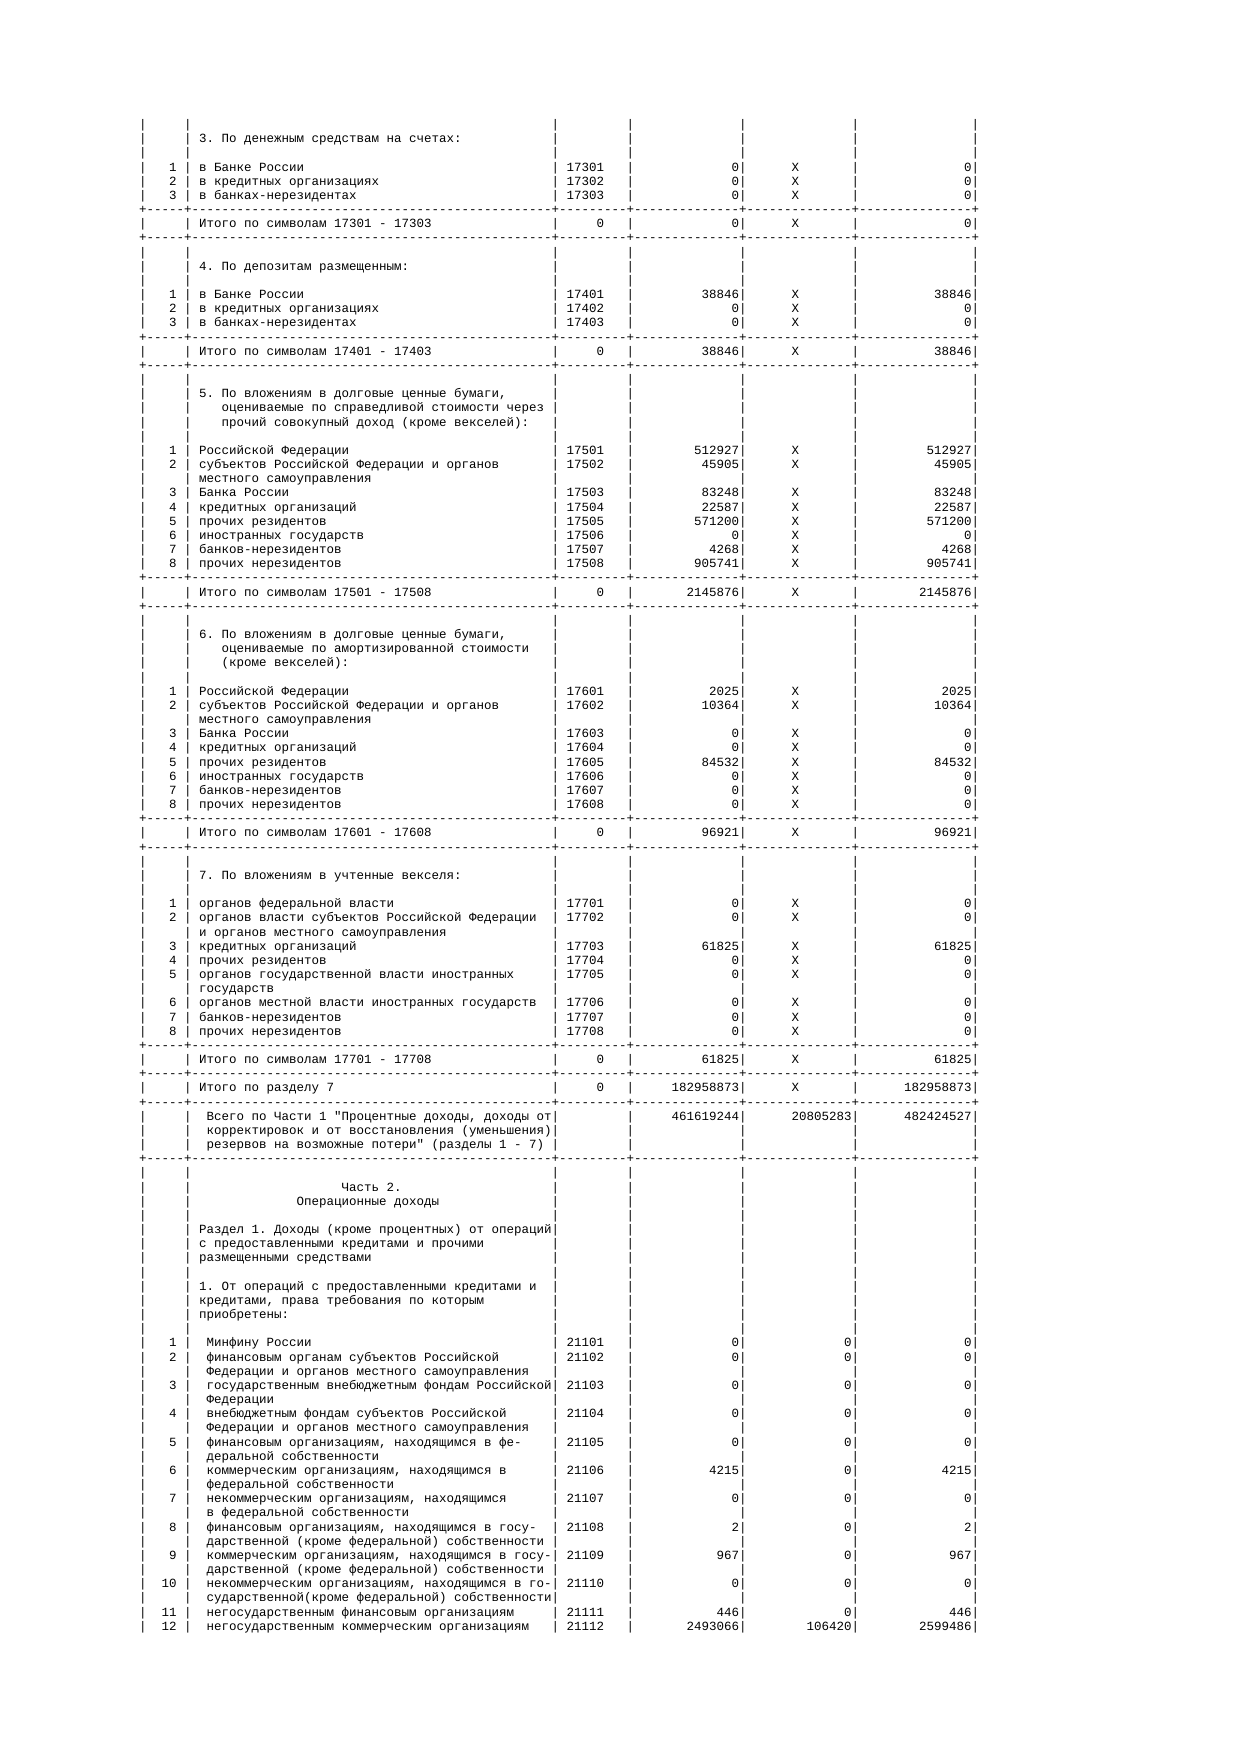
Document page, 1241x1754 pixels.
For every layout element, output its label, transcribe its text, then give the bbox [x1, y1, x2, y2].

text | 4 | прочих резидентов | 17704 | 0| Х | 0| [139, 954, 1101, 968]
text | | деральной собственности | | | | | [139, 1450, 1101, 1464]
text | | государств | | | | | [139, 982, 1101, 996]
text | | | | | | | [139, 855, 1101, 869]
text +-----+------------------------------------------------+---------+--------------+--------------+---------------+ [139, 600, 1101, 614]
text | | Федерации и органов местного самоуправления | | | | | [139, 1365, 1101, 1379]
text | 3 | кредитных организаций | 17703 | 61825| Х | 61825| [139, 940, 1101, 954]
text | 6 | иностранных государств | 17506 | 0| Х | 0| [139, 529, 1101, 543]
text | | | | | | | [139, 274, 1101, 288]
text | | Операционные доходы | | | | | [139, 1195, 1101, 1209]
text | | | | | | | [139, 671, 1101, 685]
text | | в федеральной собственности | | | | | [139, 1506, 1101, 1521]
text | | Итого по символам 17301 - 17303 | 0 | 0| Х | 0| [139, 217, 1101, 231]
text | 5 | прочих резидентов | 17605 | 84532| Х | 84532| [139, 756, 1101, 770]
text | 6 | иностранных государств | 17606 | 0| Х | 0| [139, 770, 1101, 784]
text | | дарственной (кроме федеральной) собственности | | | | | [139, 1535, 1101, 1549]
text | | с предоставленными кредитами и прочими | | | | | [139, 1237, 1101, 1251]
text +-----+------------------------------------------------+---------+--------------+--------------+---------------+ [139, 841, 1101, 855]
text | 7 | некоммерческим организациям, находящимся | 21107 | 0| 0| 0| [139, 1492, 1101, 1506]
text | 11 | негосударственным финансовым организациям | 21111 | 446| 0| 446| [139, 1606, 1101, 1620]
text | 7 | банков-нерезидентов | 17607 | 0| Х | 0| [139, 784, 1101, 798]
text | | | | | | | [139, 1209, 1101, 1223]
text +-----+------------------------------------------------+---------+--------------+--------------+---------------+ [139, 1067, 1101, 1081]
text | | | | | | | [139, 118, 1101, 132]
text | 2 | финансовым органам субъектов Российской | 21102 | 0| 0| 0| [139, 1351, 1101, 1365]
text +-----+------------------------------------------------+---------+--------------+--------------+---------------+ [139, 359, 1101, 373]
text +-----+------------------------------------------------+---------+--------------+--------------+---------------+ [139, 331, 1101, 345]
text | 6 | органов местной власти иностранных государств | 17706 | 0| Х | 0| [139, 996, 1101, 1011]
text | | Итого по символам 17401 - 17403 | 0 | 38846| Х | 38846| [139, 345, 1101, 359]
text | | Итого по символам 17501 - 17508 | 0 | 2145876| Х | 2145876| [139, 586, 1101, 600]
text | 3 | в банках-нерезидентах | 17403 | 0| Х | 0| [139, 316, 1101, 331]
text | | приобретены: | | | | | [139, 1308, 1101, 1322]
text | 2 | органов власти субъектов Российской Федерации | 17702 | 0| Х | 0| [139, 911, 1101, 926]
text | 8 | прочих нерезидентов | 17608 | 0| Х | 0| [139, 798, 1101, 812]
text | | | | | | | [139, 1166, 1101, 1181]
text | 5 | органов государственной власти иностранных | 17705 | 0| Х | 0| [139, 968, 1101, 982]
text | | кредитами, права требования по которым | | | | | [139, 1294, 1101, 1308]
text | | | | | | | [139, 430, 1101, 444]
text | | 4. По депозитам размещенным: | | | | | [139, 260, 1101, 274]
text | 4 | внебюджетным фондам субъектов Российской | 21104 | 0| 0| 0| [139, 1407, 1101, 1421]
text | 3 | государственным внебюджетным фондам Российской| 21103 | 0| 0| 0| [139, 1379, 1101, 1393]
text | | Раздел 1. Доходы (кроме процентных) от операций| | | | | [139, 1223, 1101, 1237]
text | | | | | | | [139, 146, 1101, 161]
text | | Всего по Части 1 "Процентные доходы, доходы от| | 461619244| 20805283| 482424527| [139, 1110, 1101, 1124]
text | 3 | в банках-нерезидентах | 17303 | 0| Х | 0| [139, 189, 1101, 203]
text | 3 | Банка России | 17603 | 0| Х | 0| [139, 727, 1101, 741]
text | | Часть 2. | | | | | [139, 1181, 1101, 1195]
text | 1 | в Банке России | 17401 | 38846| Х | 38846| [139, 288, 1101, 302]
text +-----+------------------------------------------------+---------+--------------+--------------+---------------+ [139, 571, 1101, 586]
text | 8 | прочих нерезидентов | 17508 | 905741| Х | 905741| [139, 557, 1101, 571]
text | 7 | банков-нерезидентов | 17507 | 4268| Х | 4268| [139, 543, 1101, 557]
text | | корректировок и от восстановления (уменьшения)| | | | | [139, 1124, 1101, 1138]
text | | резервов на возможные потери" (разделы 1 - 7) | | | | | [139, 1138, 1101, 1152]
text | 9 | коммерческим организациям, находящимся в госу-| 21109 | 967| 0| 967| [139, 1549, 1101, 1563]
text | | оцениваемые по амортизированной стоимости | | | | | [139, 642, 1101, 656]
text | | | | | | | [139, 1266, 1101, 1280]
text | 4 | кредитных организаций | 17604 | 0| Х | 0| [139, 741, 1101, 756]
text | 3 | Банка России | 17503 | 83248| Х | 83248| [139, 486, 1101, 501]
text | 1 | органов федеральной власти | 17701 | 0| Х | 0| [139, 897, 1101, 911]
text | | Федерации и органов местного самоуправления | | | | | [139, 1421, 1101, 1436]
text | | сударственной(кроме федеральной) собственности| | | | | [139, 1591, 1101, 1606]
text | | дарственной (кроме федеральной) собственности | | | | | [139, 1563, 1101, 1577]
text | | 1. От операций с предоставленными кредитами и | | | | | [139, 1280, 1101, 1294]
text | | размещенными средствами | | | | | [139, 1251, 1101, 1266]
text | 5 | прочих резидентов | 17505 | 571200| Х | 571200| [139, 515, 1101, 529]
text | | местного самоуправления | | | | | [139, 713, 1101, 727]
text | | Итого по символам 17701 - 17708 | 0 | 61825| Х | 61825| [139, 1053, 1101, 1067]
text | 5 | финансовым организациям, находящимся в фе- | 21105 | 0| 0| 0| [139, 1436, 1101, 1450]
text | 2 | субъектов Российской Федерации и органов | 17602 | 10364| Х | 10364| [139, 699, 1101, 713]
text | | и органов местного самоуправления | | | | | [139, 926, 1101, 940]
text | 1 | Российской Федерации | 17501 | 512927| Х | 512927| [139, 444, 1101, 458]
text +-----+------------------------------------------------+---------+--------------+--------------+---------------+ [139, 1096, 1101, 1110]
text | | | | | | | [139, 614, 1101, 628]
text +-----+------------------------------------------------+---------+--------------+--------------+---------------+ [139, 1039, 1101, 1053]
text | 8 | прочих нерезидентов | 17708 | 0| Х | 0| [139, 1025, 1101, 1039]
text | 10 | некоммерческим организациям, находящимся в го-| 21110 | 0| 0| 0| [139, 1577, 1101, 1591]
text | | федеральной собственности | | | | | [139, 1478, 1101, 1492]
text | 2 | в кредитных организациях | 17302 | 0| Х | 0| [139, 175, 1101, 189]
text | 2 | в кредитных организациях | 17402 | 0| Х | 0| [139, 302, 1101, 316]
text | | оцениваемые по справедливой стоимости через | | | | | [139, 401, 1101, 416]
text | | | | | | | [139, 883, 1101, 897]
text | | 5. По вложениям в долговые ценные бумаги, | | | | | [139, 387, 1101, 401]
text | | прочий совокупный доход (кроме векселей): | | | | | [139, 416, 1101, 430]
text | 1 | Минфину России | 21101 | 0| 0| 0| [139, 1336, 1101, 1351]
text +-----+------------------------------------------------+---------+--------------+--------------+---------------+ [139, 231, 1101, 246]
text | 1 | Российской Федерации | 17601 | 2025| Х | 2025| [139, 685, 1101, 699]
text | | (кроме векселей): | | | | | [139, 656, 1101, 671]
text | | | | | | | [139, 373, 1101, 387]
text | 2 | субъектов Российской Федерации и органов | 17502 | 45905| Х | 45905| [139, 458, 1101, 472]
text | | 3. По денежным средствам на счетах: | | | | | [139, 132, 1101, 146]
text | 4 | кредитных организаций | 17504 | 22587| Х | 22587| [139, 501, 1101, 515]
text | | 6. По вложениям в долговые ценные бумаги, | | | | | [139, 628, 1101, 642]
text | 12 | негосударственным коммерческим организациям | 21112 | 2493066| 106420| 2599486| [139, 1620, 1101, 1634]
text | 1 | в Банке России | 17301 | 0| Х | 0| [139, 161, 1101, 175]
text | | 7. По вложениям в учтенные векселя: | | | | | [139, 869, 1101, 883]
text | | местного самоуправления | | | | | [139, 472, 1101, 486]
text | | Итого по символам 17601 - 17608 | 0 | 96921| Х | 96921| [139, 826, 1101, 841]
text | 7 | банков-нерезидентов | 17707 | 0| Х | 0| [139, 1011, 1101, 1025]
text | 6 | коммерческим организациям, находящимся в | 21106 | 4215| 0| 4215| [139, 1464, 1101, 1478]
text | | Итого по разделу 7 | 0 | 182958873| Х | 182958873| [139, 1081, 1101, 1096]
text | 8 | финансовым организациям, находящимся в госу- | 21108 | 2| 0| 2| [139, 1521, 1101, 1535]
text +-----+------------------------------------------------+---------+--------------+--------------+---------------+ [139, 812, 1101, 826]
text | | Федерации | | | | | [139, 1393, 1101, 1407]
text | | | | | | | [139, 246, 1101, 260]
text | | | | | | | [139, 1322, 1101, 1336]
text +-----+------------------------------------------------+---------+--------------+--------------+---------------+ [139, 203, 1101, 217]
text +-----+------------------------------------------------+---------+--------------+--------------+---------------+ [139, 1152, 1101, 1166]
